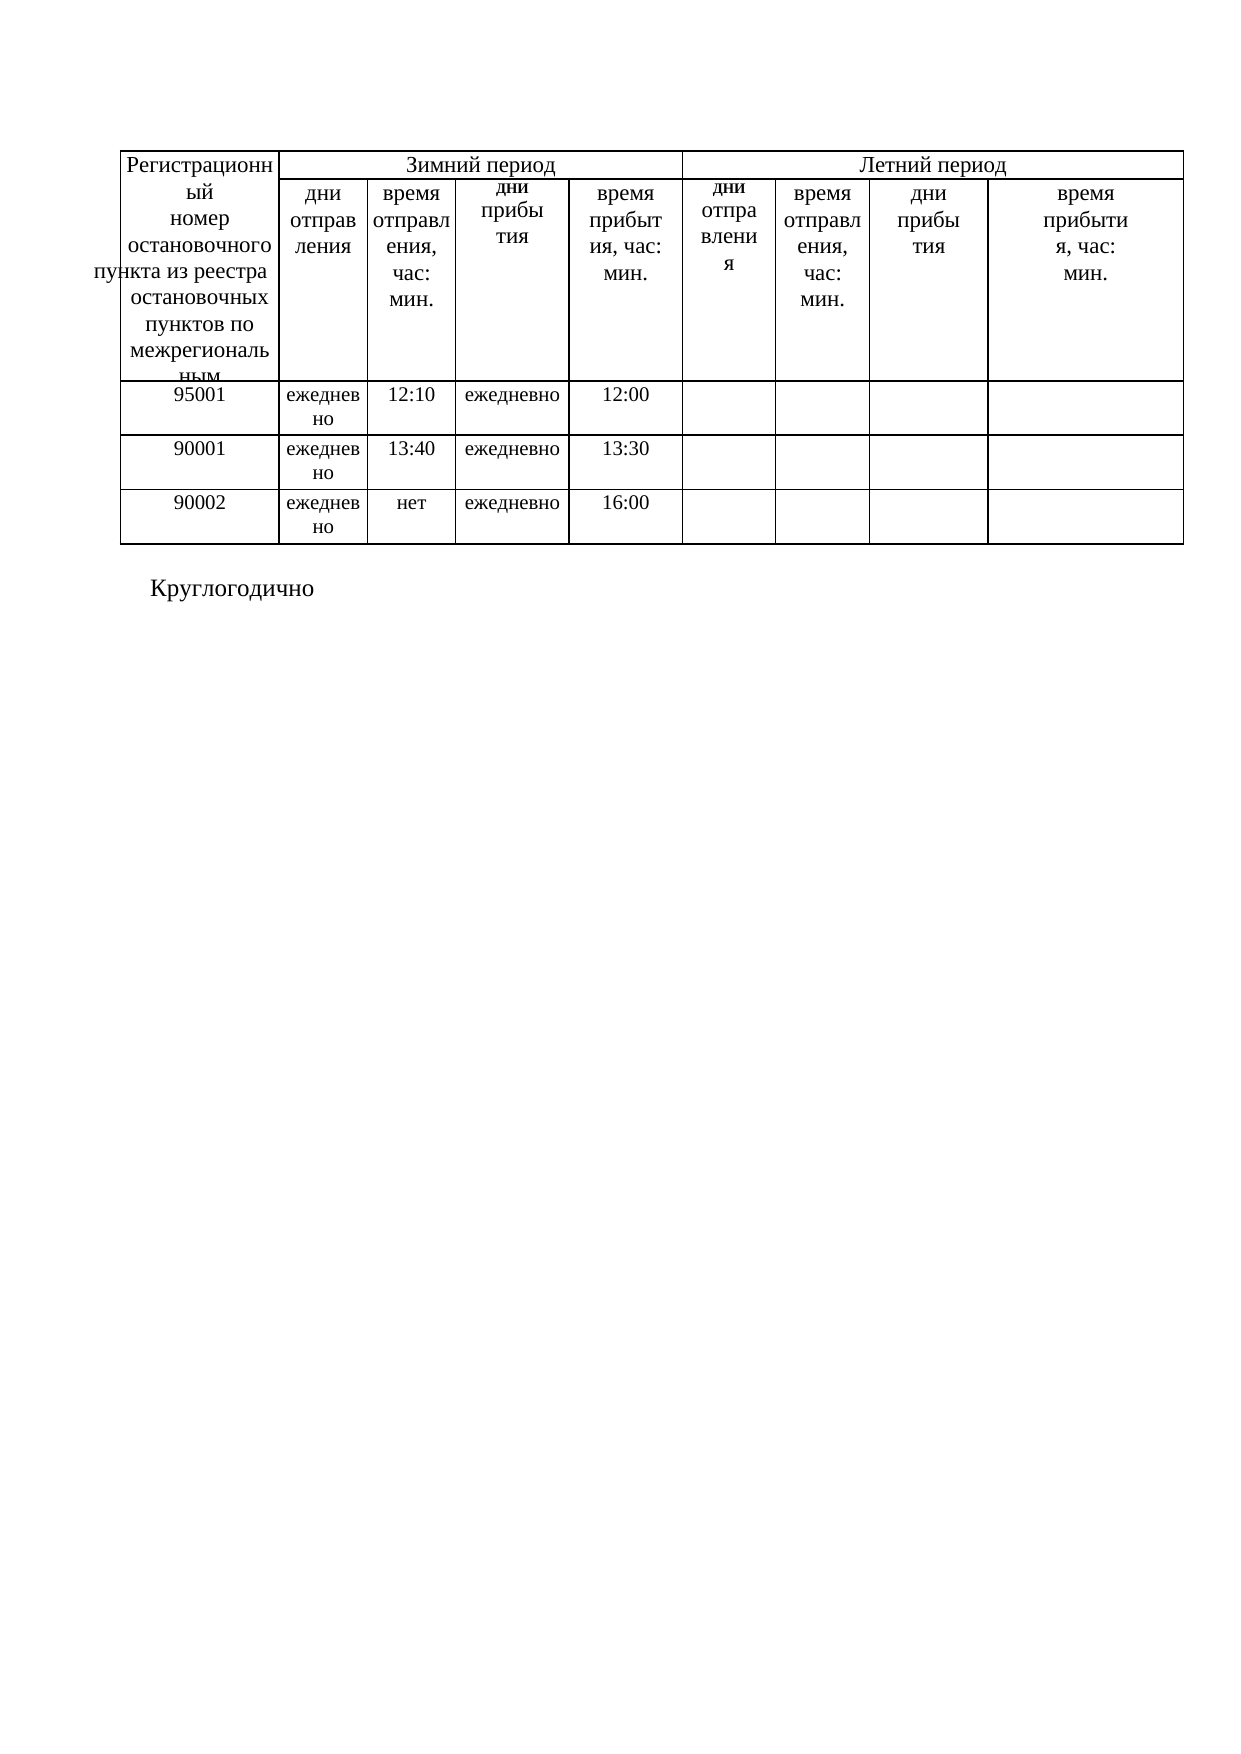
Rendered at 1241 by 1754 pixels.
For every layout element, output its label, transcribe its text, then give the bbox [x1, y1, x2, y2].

table_cell 13:40 [368, 436, 455, 489]
table_cell [683, 490, 775, 543]
table_cell ежедневно [456, 490, 568, 543]
table_cell [870, 490, 987, 543]
table_cell 16:00 [570, 490, 682, 543]
table_header Зимний период [280, 152, 682, 178]
table_cell нет [368, 490, 455, 543]
table_cell ежедневно [456, 436, 568, 489]
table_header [121, 152, 278, 380]
table_cell 12:00 [570, 382, 682, 434]
table_cell ежедневно [456, 382, 568, 434]
table_cell 90002 [121, 490, 278, 543]
table_cell 13:30 [570, 436, 682, 489]
table_cell ДНИ прибы тия [456, 180, 568, 380]
table_cell [683, 382, 775, 434]
table_cell [683, 436, 775, 489]
table_cell [776, 382, 869, 434]
table_cell время отправл ения, час: мин. [776, 180, 869, 380]
table_cell ежедневно [280, 436, 367, 489]
table_cell ДНИ отпра влени я [683, 180, 775, 380]
table_cell [870, 436, 987, 489]
table_header Летний период [683, 152, 1183, 178]
text Круглогодично [150, 573, 1090, 602]
table_cell 90001 [121, 436, 278, 489]
table_cell [989, 382, 1183, 434]
table_cell [989, 436, 1183, 489]
table_cell ежедневно [280, 382, 367, 434]
table_cell [776, 436, 869, 489]
table_cell дни прибы тия [870, 180, 987, 380]
table_cell время прибыт ия, час: мин. [570, 180, 682, 380]
table_cell ежедневно [280, 490, 367, 543]
table_cell [989, 490, 1183, 543]
table_cell [870, 382, 987, 434]
table_cell [776, 490, 869, 543]
table_cell время отправл ения, час: мин. [368, 180, 455, 380]
table_cell дни отправ ления [280, 180, 367, 380]
table_cell время прибыти я, час: мин. [989, 180, 1183, 380]
table_cell 12:10 [368, 382, 455, 434]
table_cell 95001 [121, 382, 278, 434]
